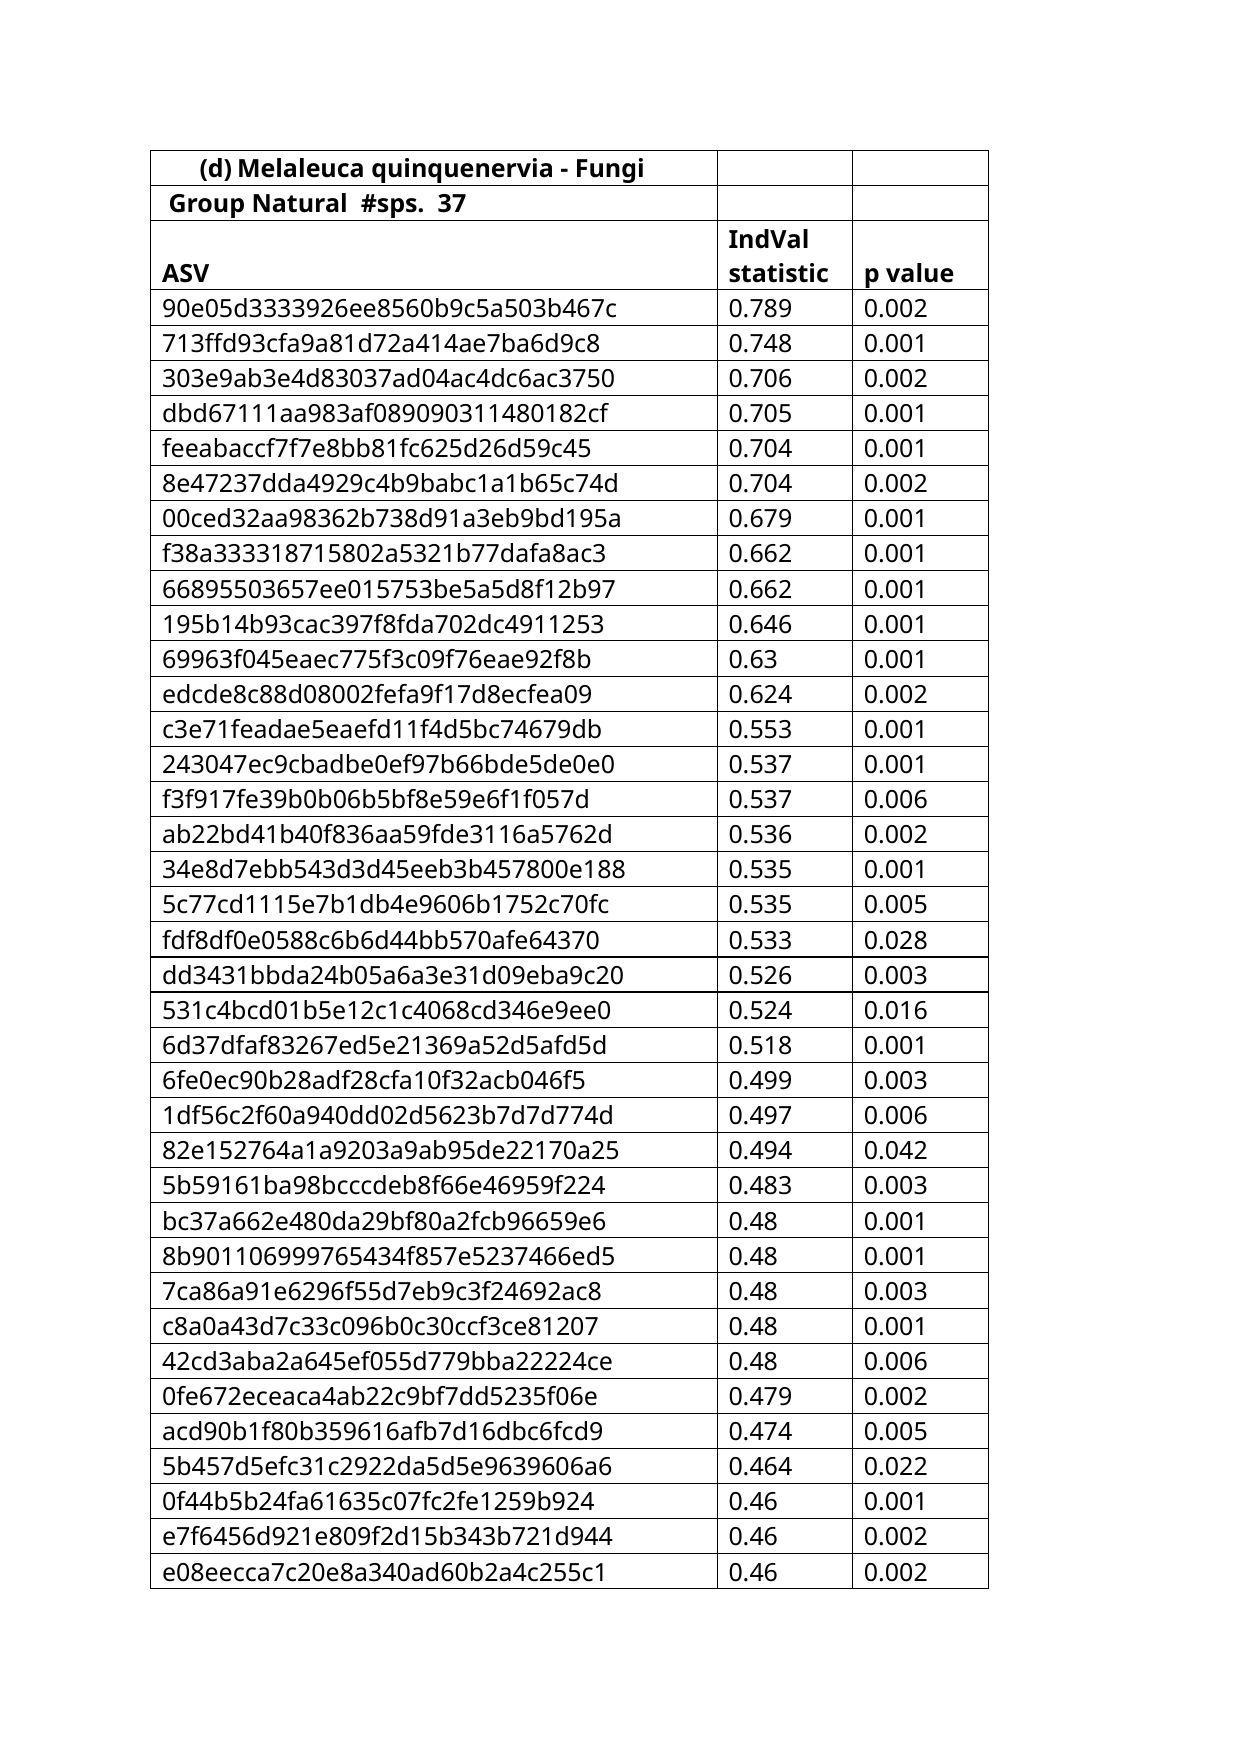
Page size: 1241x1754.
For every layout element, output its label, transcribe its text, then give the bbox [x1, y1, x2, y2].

table_cell 0.46 [718, 1554, 852, 1588]
table_cell c3e71feadae5eaefd11f4d5bc74679db [151, 712, 717, 746]
table_cell 0.679 [718, 501, 852, 535]
table_header [718, 151, 852, 185]
table_cell 0.006 [853, 782, 988, 816]
table_cell 0.002 [853, 1519, 988, 1553]
table_cell 0.48 [718, 1344, 852, 1378]
table_cell 0.553 [718, 712, 852, 746]
table_cell Group Natural #sps. 37 [151, 186, 717, 220]
table_cell IndVal statistic [718, 221, 852, 289]
table_cell 1df56c2f60a940dd02d5623b7d7d774d [151, 1098, 717, 1132]
table_cell 713ffd93cfa9a81d72a414ae7ba6d9c8 [151, 326, 717, 359]
table_cell e08eecca7c20e8a340ad60b2a4c255c1 [151, 1554, 717, 1588]
table_cell 82e152764a1a9203a9ab95de22170a25 [151, 1133, 717, 1167]
table_cell 0.704 [718, 431, 852, 465]
table_cell 0.001 [853, 606, 988, 640]
table_cell 0.533 [718, 922, 852, 956]
table_cell 0.002 [853, 1554, 988, 1588]
table_cell [718, 186, 852, 220]
table_cell 0.483 [718, 1168, 852, 1202]
table_cell 6fe0ec90b28adf28cfa10f32acb046f5 [151, 1063, 717, 1097]
table_cell 0.016 [853, 993, 988, 1027]
table_cell 0.48 [718, 1309, 852, 1342]
table_cell 0.46 [718, 1519, 852, 1553]
table_cell 0.003 [853, 1273, 988, 1307]
table_cell 0.006 [853, 1098, 988, 1132]
table_cell 0.002 [853, 466, 988, 500]
table_cell 0.001 [853, 326, 988, 359]
table_cell 0.001 [853, 431, 988, 465]
table_cell 00ced32aa98362b738d91a3eb9bd195a [151, 501, 717, 535]
table_cell 0.003 [853, 1063, 988, 1097]
table_cell 531c4bcd01b5e12c1c4068cd346e9ee0 [151, 993, 717, 1027]
table_cell 0.001 [853, 747, 988, 781]
table_cell 0.518 [718, 1028, 852, 1062]
table_cell 195b14b93cac397f8fda702dc4911253 [151, 606, 717, 640]
table_cell 34e8d7ebb543d3d45eeb3b457800e188 [151, 852, 717, 886]
table_cell 0.001 [853, 571, 988, 605]
table_cell 0f44b5b24fa61635c07fc2fe1259b924 [151, 1484, 717, 1518]
table_cell dbd67111aa983af089090311480182cf [151, 396, 717, 430]
table_cell 0.001 [853, 501, 988, 535]
table_cell 0.526 [718, 958, 852, 991]
table_cell ASV [151, 221, 717, 289]
table_cell 0.662 [718, 571, 852, 605]
table_cell 0.002 [853, 361, 988, 395]
table_cell feeabaccf7f7e8bb81fc625d26d59c45 [151, 431, 717, 465]
table_cell 0.001 [853, 536, 988, 570]
table_cell 90e05d3333926ee8560b9c5a503b467c [151, 290, 717, 324]
table_cell 0.006 [853, 1344, 988, 1378]
table_cell 0.748 [718, 326, 852, 359]
table_cell 6d37dfaf83267ed5e21369a52d5afd5d [151, 1028, 717, 1062]
table_cell 0.002 [853, 817, 988, 851]
table_cell 0.002 [853, 677, 988, 711]
table_cell 0.48 [718, 1238, 852, 1272]
table_cell 0.789 [718, 290, 852, 324]
table_cell 0.524 [718, 993, 852, 1027]
table_header [853, 151, 988, 185]
table_cell f3f917fe39b0b06b5bf8e59e6f1f057d [151, 782, 717, 816]
table_cell 0.499 [718, 1063, 852, 1097]
table_cell 0.001 [853, 1484, 988, 1518]
table_cell 0.537 [718, 747, 852, 781]
table_cell 0.005 [853, 887, 988, 921]
table_cell 0.002 [853, 290, 988, 324]
table_cell 0.535 [718, 887, 852, 921]
table_cell 0.63 [718, 641, 852, 676]
table_cell 0fe672eceaca4ab22c9bf7dd5235f06e [151, 1379, 717, 1413]
table_cell 0.537 [718, 782, 852, 816]
table_cell 66895503657ee015753be5a5d8f12b97 [151, 571, 717, 605]
table_cell 8e47237dda4929c4b9babc1a1b65c74d [151, 466, 717, 500]
table_cell [853, 186, 988, 220]
table_cell 0.002 [853, 1379, 988, 1413]
table_header Melaleuca quinquenervia - Fungi [151, 151, 717, 185]
table_cell 7ca86a91e6296f55d7eb9c3f24692ac8 [151, 1273, 717, 1307]
table_cell 5c77cd1115e7b1db4e9606b1752c70fc [151, 887, 717, 921]
table_cell 0.001 [853, 852, 988, 886]
table_cell 0.624 [718, 677, 852, 711]
table_cell e7f6456d921e809f2d15b343b721d944 [151, 1519, 717, 1553]
table_cell 0.535 [718, 852, 852, 886]
table_cell 0.705 [718, 396, 852, 430]
table_cell 0.001 [853, 396, 988, 430]
table_cell 0.022 [853, 1449, 988, 1483]
table_cell 0.497 [718, 1098, 852, 1132]
table_cell 69963f045eaec775f3c09f76eae92f8b [151, 641, 717, 676]
table_cell c8a0a43d7c33c096b0c30ccf3ce81207 [151, 1309, 717, 1342]
table_cell 8b901106999765434f857e5237466ed5 [151, 1238, 717, 1272]
table_cell 0.003 [853, 958, 988, 991]
table_cell 0.001 [853, 1309, 988, 1342]
table_cell p value [853, 221, 988, 289]
table_cell 0.001 [853, 712, 988, 746]
table_cell 0.706 [718, 361, 852, 395]
table_cell ab22bd41b40f836aa59fde3116a5762d [151, 817, 717, 851]
table_cell bc37a662e480da29bf80a2fcb96659e6 [151, 1203, 717, 1237]
table_cell 243047ec9cbadbe0ef97b66bde5de0e0 [151, 747, 717, 781]
table_cell 0.48 [718, 1203, 852, 1237]
table_cell 0.646 [718, 606, 852, 640]
table_cell 0.001 [853, 1238, 988, 1272]
table_cell fdf8df0e0588c6b6d44bb570afe64370 [151, 922, 717, 956]
table_cell 303e9ab3e4d83037ad04ac4dc6ac3750 [151, 361, 717, 395]
table_cell 0.001 [853, 1203, 988, 1237]
table_cell 0.494 [718, 1133, 852, 1167]
table_cell 0.46 [718, 1484, 852, 1518]
table_cell 5b457d5efc31c2922da5d5e9639606a6 [151, 1449, 717, 1483]
table_cell 0.001 [853, 1028, 988, 1062]
table_cell acd90b1f80b359616afb7d16dbc6fcd9 [151, 1414, 717, 1448]
table_cell 0.003 [853, 1168, 988, 1202]
table_cell 0.042 [853, 1133, 988, 1167]
table_cell 0.662 [718, 536, 852, 570]
table_cell 0.028 [853, 922, 988, 956]
table_cell 0.464 [718, 1449, 852, 1483]
table_cell 0.474 [718, 1414, 852, 1448]
table_cell edcde8c88d08002fefa9f17d8ecfea09 [151, 677, 717, 711]
table_cell 0.479 [718, 1379, 852, 1413]
table_cell 5b59161ba98bcccdeb8f66e46959f224 [151, 1168, 717, 1202]
table_cell 0.704 [718, 466, 852, 500]
table_cell 0.536 [718, 817, 852, 851]
table_cell 0.48 [718, 1273, 852, 1307]
table_cell 0.001 [853, 641, 988, 676]
table_cell dd3431bbda24b05a6a3e31d09eba9c20 [151, 958, 717, 991]
table_cell 42cd3aba2a645ef055d779bba22224ce [151, 1344, 717, 1378]
table_cell 0.005 [853, 1414, 988, 1448]
table_cell f38a333318715802a5321b77dafa8ac3 [151, 536, 717, 570]
